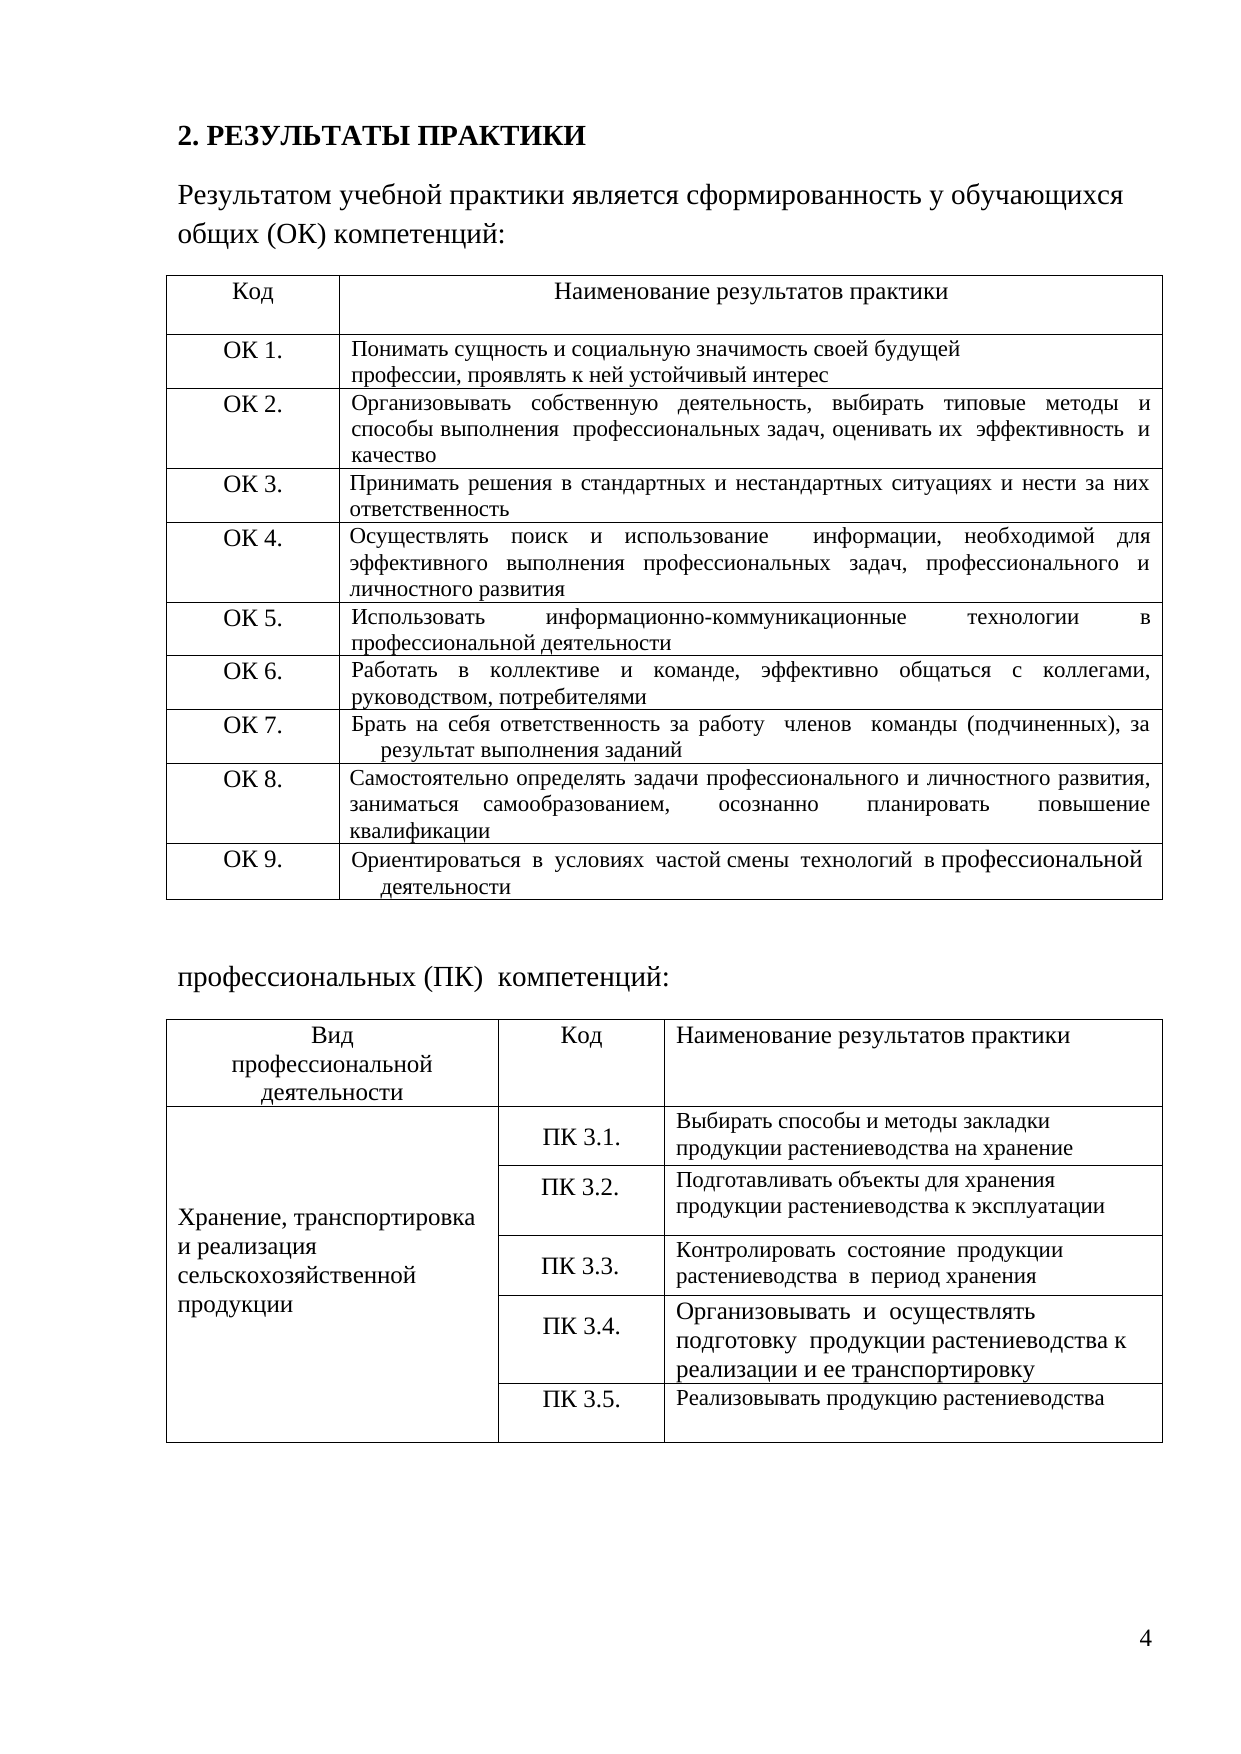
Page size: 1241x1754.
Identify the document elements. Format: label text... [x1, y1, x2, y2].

table_cell Ориентироваться в условиях частой смены технологий в профессиональной деятельности [340, 844, 1162, 899]
text профессиональных (ПК) компетенций: [177, 959, 1152, 993]
table_cell ПК 3.1. [499, 1107, 664, 1165]
table_cell Реализовывать продукцию растениеводства [665, 1384, 1162, 1442]
table_cell ПК 3.4. [499, 1296, 664, 1383]
table_cell Осуществлять поиск и использование информации, необходимой для эффективного выполнения профессиональных задач, профессионального и личностного развития [340, 523, 1162, 602]
table_cell Самостоятельно определять задачи профессионального и личностного развития, заниматься самообразованием, осознанно планировать повышение квалификации [340, 764, 1162, 843]
table_cell ПК 3.3. [499, 1236, 664, 1295]
table_cell Организовывать собственную деятельность, выбирать типовые методы и способы выполнения профессиональных задач, оценивать их эффективность и качество [340, 389, 1162, 468]
table_cell Понимать сущность и социальную значимость своей будущей профессии, проявлять к ней устойчивый интерес [340, 335, 1162, 388]
text 2. РЕЗУЛЬТАТЫ ПРАКТИКИ [177, 118, 1152, 152]
table_cell ОК 6. [167, 656, 339, 709]
text Результатом учебной практики является сформированность у обучающихся [177, 177, 1152, 211]
table_header Код [167, 276, 339, 334]
table_cell Брать на себя ответственность за работу членов команды (подчиненных), за результат выполнения заданий [340, 710, 1162, 763]
table_cell ОК 5. [167, 603, 339, 655]
table_cell Хранение, транспортировка и реализация сельскохозяйственной продукции [167, 1107, 498, 1442]
table_cell ПК 3.5. [499, 1384, 664, 1442]
table_cell Использовать информационно-коммуникационные технологии в профессиональной деятельности [340, 603, 1162, 655]
table_cell ПК 3.2. [499, 1166, 664, 1235]
table_cell Подготавливать объекты для хранения продукции растениеводства к эксплуатации [665, 1166, 1162, 1235]
table_cell ОК 4. [167, 523, 339, 602]
text общих (ОК) компетенций: [177, 216, 1152, 249]
table_cell Принимать решения в стандартных и нестандартных ситуациях и нести за них ответственность [340, 469, 1162, 522]
table_header Вид профессиональной деятельности [167, 1020, 498, 1106]
table_cell ОК 2. [167, 389, 339, 468]
table_header Наименование результатов практики [665, 1020, 1162, 1106]
table_cell Выбирать способы и методы закладки продукции растениеводства на хранение [665, 1107, 1162, 1165]
table_header Наименование результатов практики [340, 276, 1162, 334]
table_cell ОК 7. [167, 710, 339, 763]
table_header Код [499, 1020, 664, 1106]
table_cell Организовывать и осуществлять подготовку продукции растениеводства к реализации и ее транспортировку [665, 1296, 1162, 1383]
table_cell Работать в коллективе и команде, эффективно общаться с коллегами, руководством, потребителями [340, 656, 1162, 709]
table_cell ОК 9. [167, 844, 339, 899]
table_cell ОК 3. [167, 469, 339, 522]
table_cell Контролировать состояние продукции растениеводства в период хранения [665, 1236, 1162, 1295]
table_cell ОК 8. [167, 764, 339, 843]
table_cell ОК 1. [167, 335, 339, 388]
